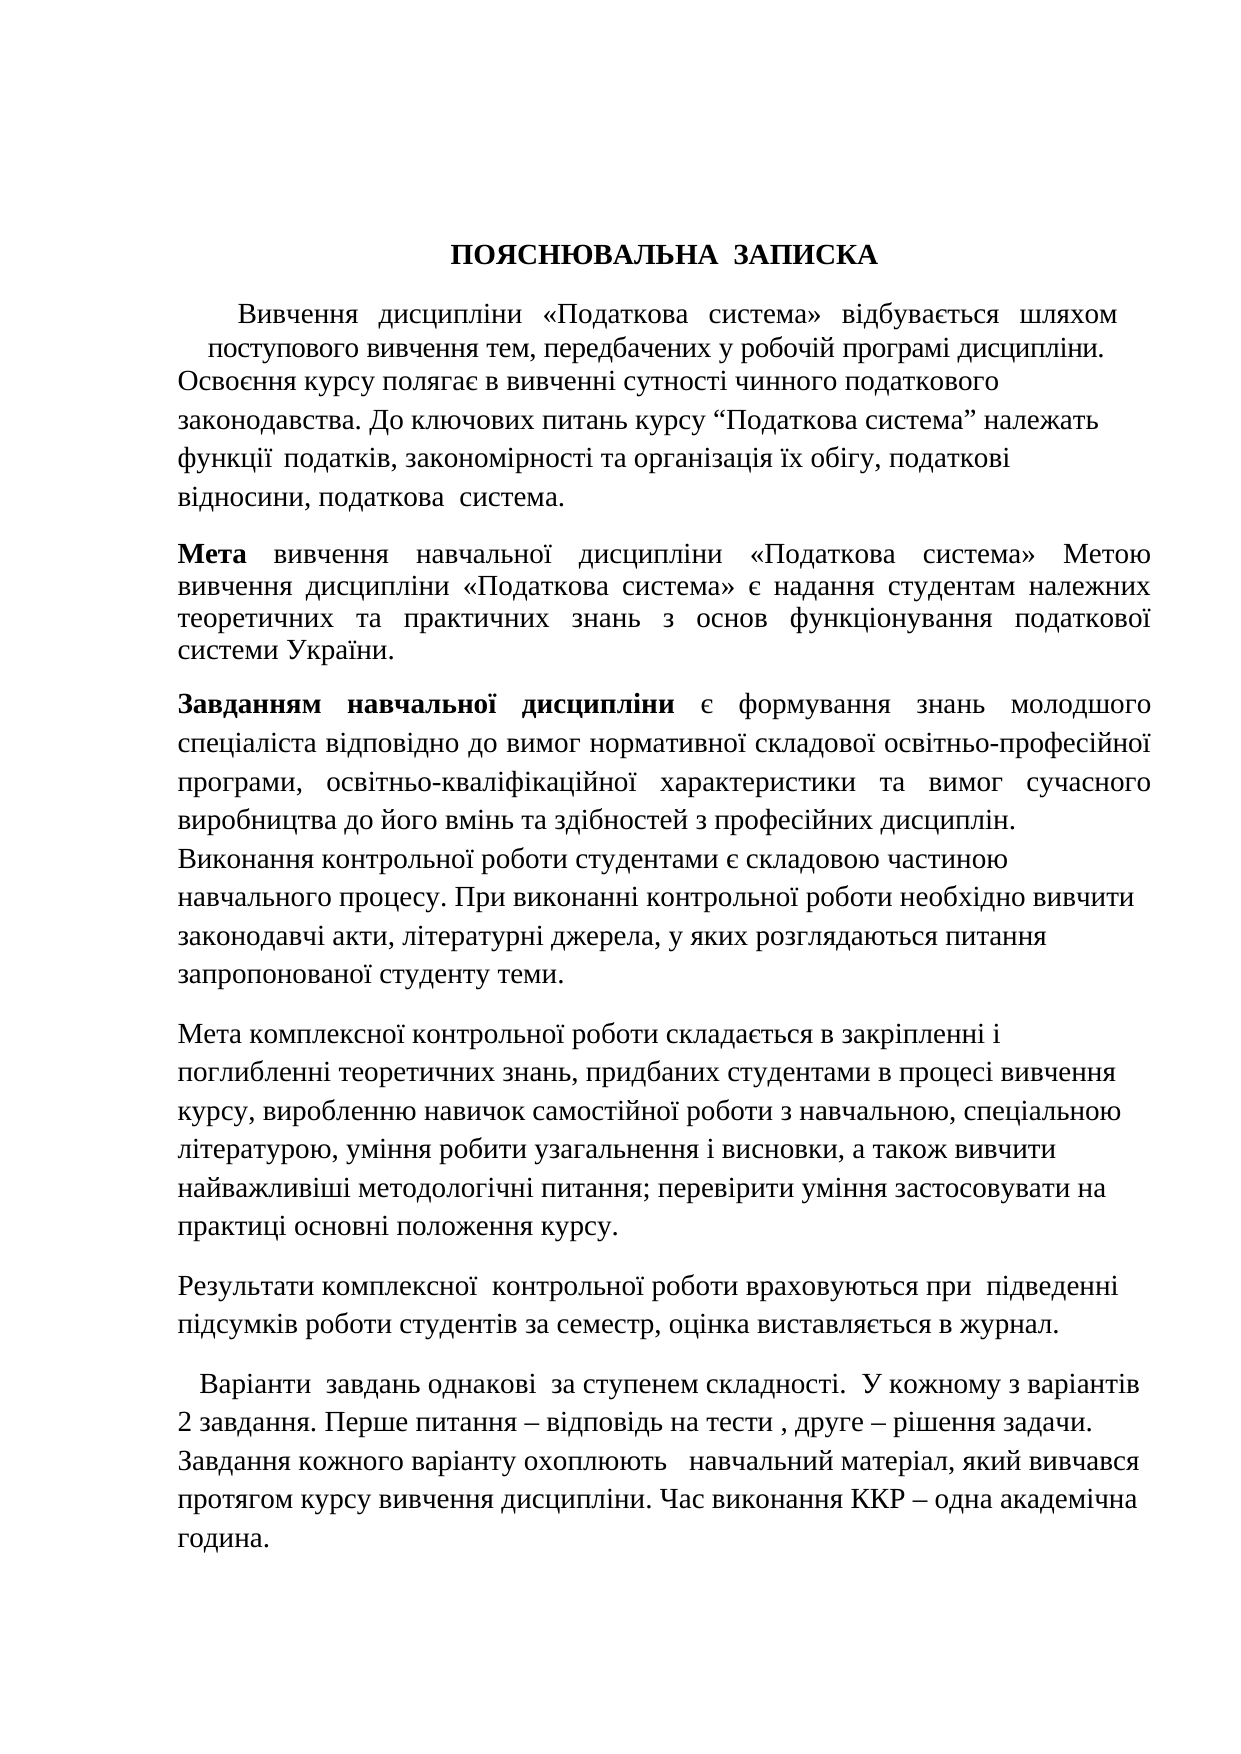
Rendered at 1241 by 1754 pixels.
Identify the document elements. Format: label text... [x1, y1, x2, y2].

text Завданням навчальної дисципліни є формування знань молодшого спеціаліста відповідно до вимог нормативної складової освітньо-професійної програми, освітньо-кваліфікаційної характеристики та вимог сучасного виробництва до його вмінь та здібностей з професійних дисциплін. [177, 687, 1152, 836]
text ПОЯСНЮВАЛЬНА ЗАПИСКА [177, 237, 1152, 270]
text Результати комплексної контрольної роботи враховуються при підведенні підсумків роботи студентів за семестр, оцінка виставляється в журнал. [177, 1268, 1152, 1340]
text Варіанти завдань однакові за ступенем складності. У кожному з варіантів 2 завдання. Перше питання – відповідь на тести , друге – рішення задачи. Завдання кожного варіанту охоплюють навчальний матеріал, який вивчався протягом курсу вивчення дисципліни. Час виконання ККР – одна академічна година. [177, 1366, 1152, 1553]
text Вивчення дисципліни «Податкова система» відбувається шляхом поступового вивчення тем, передбачених у робочій програмі дисципліни. [208, 296, 1118, 363]
text Освоєння курсу полягає в вивченні сутності чинного податкового законодавства. До ключових питань курсу “Податкова система” належать функції податків, закономірності та організація їх обігу, податкові відносини, податкова система. [177, 363, 1152, 512]
text Мета комплексної контрольної роботи складається в закріпленні і поглибленні теоретичних знань, придбаних студентами в процесі вивчення курсу, виробленню навичок самостійної роботи з навчальною, спеціальною літературою, уміння робити узагальнення і висновки, а також вивчити найважливіші методологічні питання; перевірити уміння застосовувати на практиці основні положення курсу. [177, 1016, 1152, 1242]
text Мета вивчення навчальної дисципліни «Податкова система» Метою вивчення дисципліни «Податкова система» є надання студентам належних теоретичних та практичних знань з основ функціонування податкової системи України. [177, 538, 1152, 666]
text Виконання контрольної роботи студентами є складовою частиною навчального процесу. При виконанні контрольної роботи необхідно вивчити законодавчі акти, літературні джерела, у яких розглядаються питання запропонованої студенту теми. [177, 841, 1152, 990]
